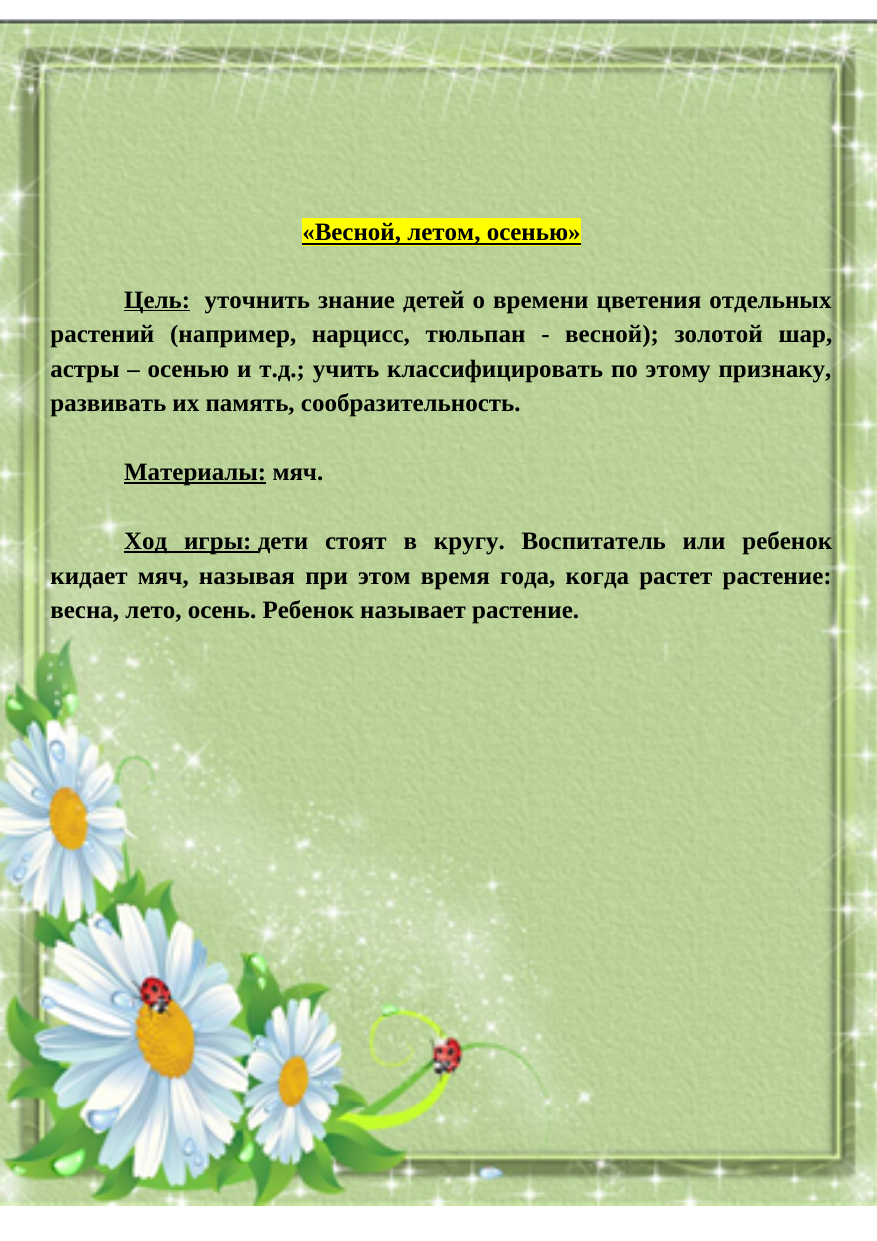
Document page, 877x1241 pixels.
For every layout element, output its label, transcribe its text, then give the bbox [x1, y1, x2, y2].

text Цель: уточнить знание детей о времени цветения отдельных растений (например, нарцисс, тюльпан - весной); золотой шар, астры – осенью и т.д.; учить классифицировать по этому признаку, развивать их память, сообразительность. [50, 285, 833, 417]
text Ход игры: дети стоят в кругу. Воспитатель или ребенок кидает мяч, называя при этом время года, когда растет растение: весна, лето, осень. Ребенок называет растение. [50, 526, 833, 624]
subtitle «Весной, летом, осенью» [50, 217, 833, 246]
picture [0, 19, 877, 1206]
text Материалы: мяч. [50, 457, 833, 486]
